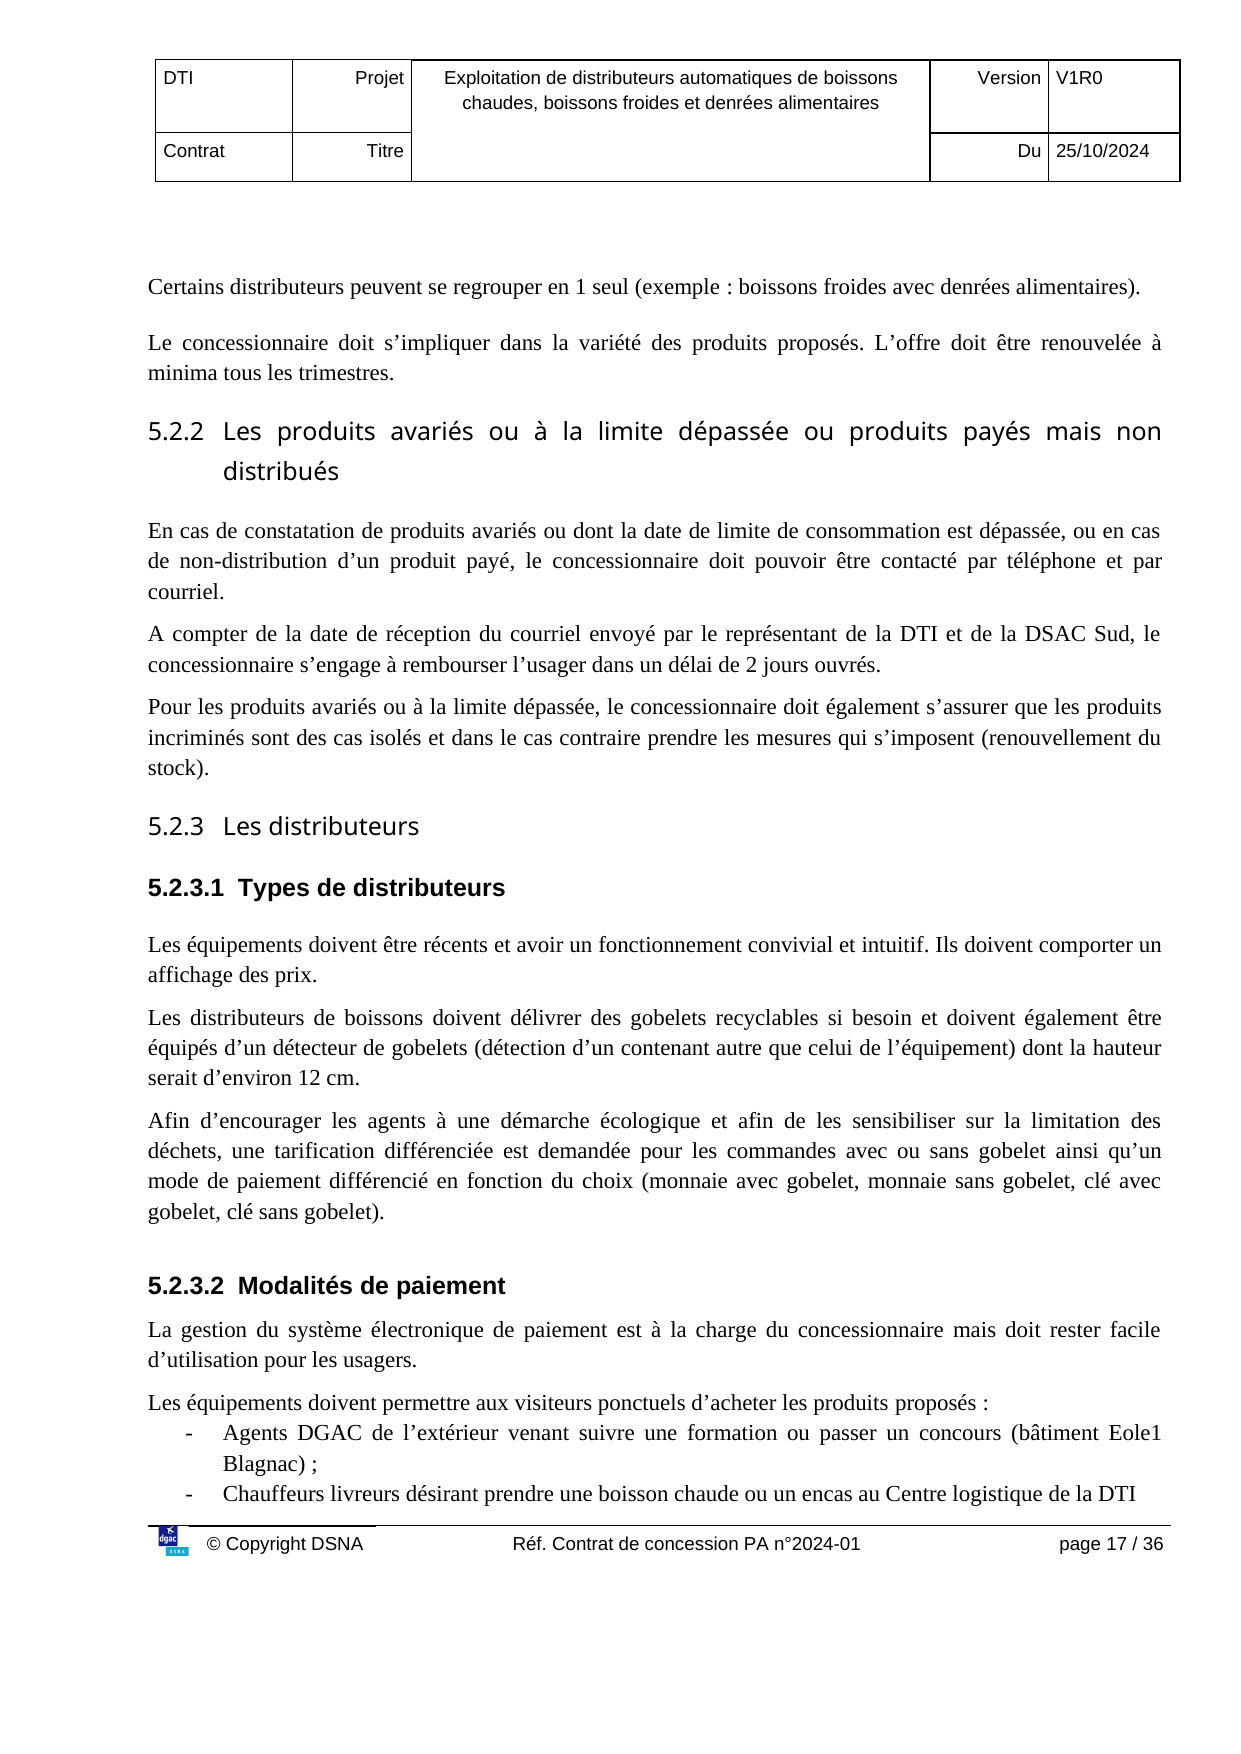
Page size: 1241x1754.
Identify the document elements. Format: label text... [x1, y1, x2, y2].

text A compter de la date de réception du courriel envoyé par le représentant de la DTI et de la DSAC Sud, le concessionnaire s’engage à rembourser l’usager dans un délai de 2 jours ouvrés. [148, 620, 1163, 677]
text La gestion du système électronique de paiement est à la charge du concessionnaire mais doit rester facile d’utilisation pour les usagers. [148, 1316, 1163, 1373]
text Pour les produits avariés ou à la limite dépassée, le concessionnaire doit également s’assurer que les produits incriminés sont des cas isolés et dans le cas contraire prendre les mesures qui s’imposent (renouvellement du stock). [148, 693, 1163, 780]
text Les distributeurs de boissons doivent délivrer des gobelets recyclables si besoin et doivent également être équipés d’un détecteur de gobelets (détection d’un contenant autre que celui de l’équipement) dont la hauteur serait d’environ 12 cm. [148, 1004, 1163, 1091]
subtitle Les distributeurs [148, 809, 1163, 843]
text Afin d’encourager les agents à une démarche écologique et afin de les sensibiliser sur la limitation des déchets, une tarification différenciée est demandée pour les commandes avec ou sans gobelet ainsi qu’un mode de paiement différencié en fonction du choix (monnaie avec gobelet, monnaie sans gobelet, clé avec gobelet, clé sans gobelet). [148, 1107, 1163, 1224]
list Agents DGAC de l’extérieur venant suivre une formation ou passer un concours (bâtiment Eole1 Blagnac) ; [185, 1419, 1163, 1476]
list Chauffeurs livreurs désirant prendre une boisson chaude ou un encas au Centre logistique de la DTI [185, 1480, 1163, 1506]
text Les équipements doivent permettre aux visiteurs ponctuels d’acheter les produits proposés : [148, 1389, 1163, 1416]
subtitle Types de distributeurs [148, 873, 1163, 902]
subtitle Modalités de paiement [148, 1271, 1163, 1299]
text Le concessionnaire doit s’impliquer dans la variété des produits proposés. L’offre doit être renouvelée à minima tous les trimestres. [148, 328, 1163, 385]
text Les équipements doivent être récents et avoir un fonctionnement convivial et intuitif. Ils doivent comporter un affichage des prix. [148, 931, 1163, 988]
subtitle Les produits avariés ou à la limite dépassée ou produits payés mais non distribués [148, 414, 1163, 487]
picture [158, 1526, 189, 1556]
text Certains distributeurs peuvent se regrouper en 1 seul (exemple : boissons froides avec denrées alimentaires). [148, 273, 1163, 300]
text En cas de constatation de produits avariés ou dont la date de limite de consommation est dépassée, ou en cas de non-distribution d’un produit payé, le concessionnaire doit pouvoir être contacté par téléphone et par courriel. [148, 517, 1163, 604]
